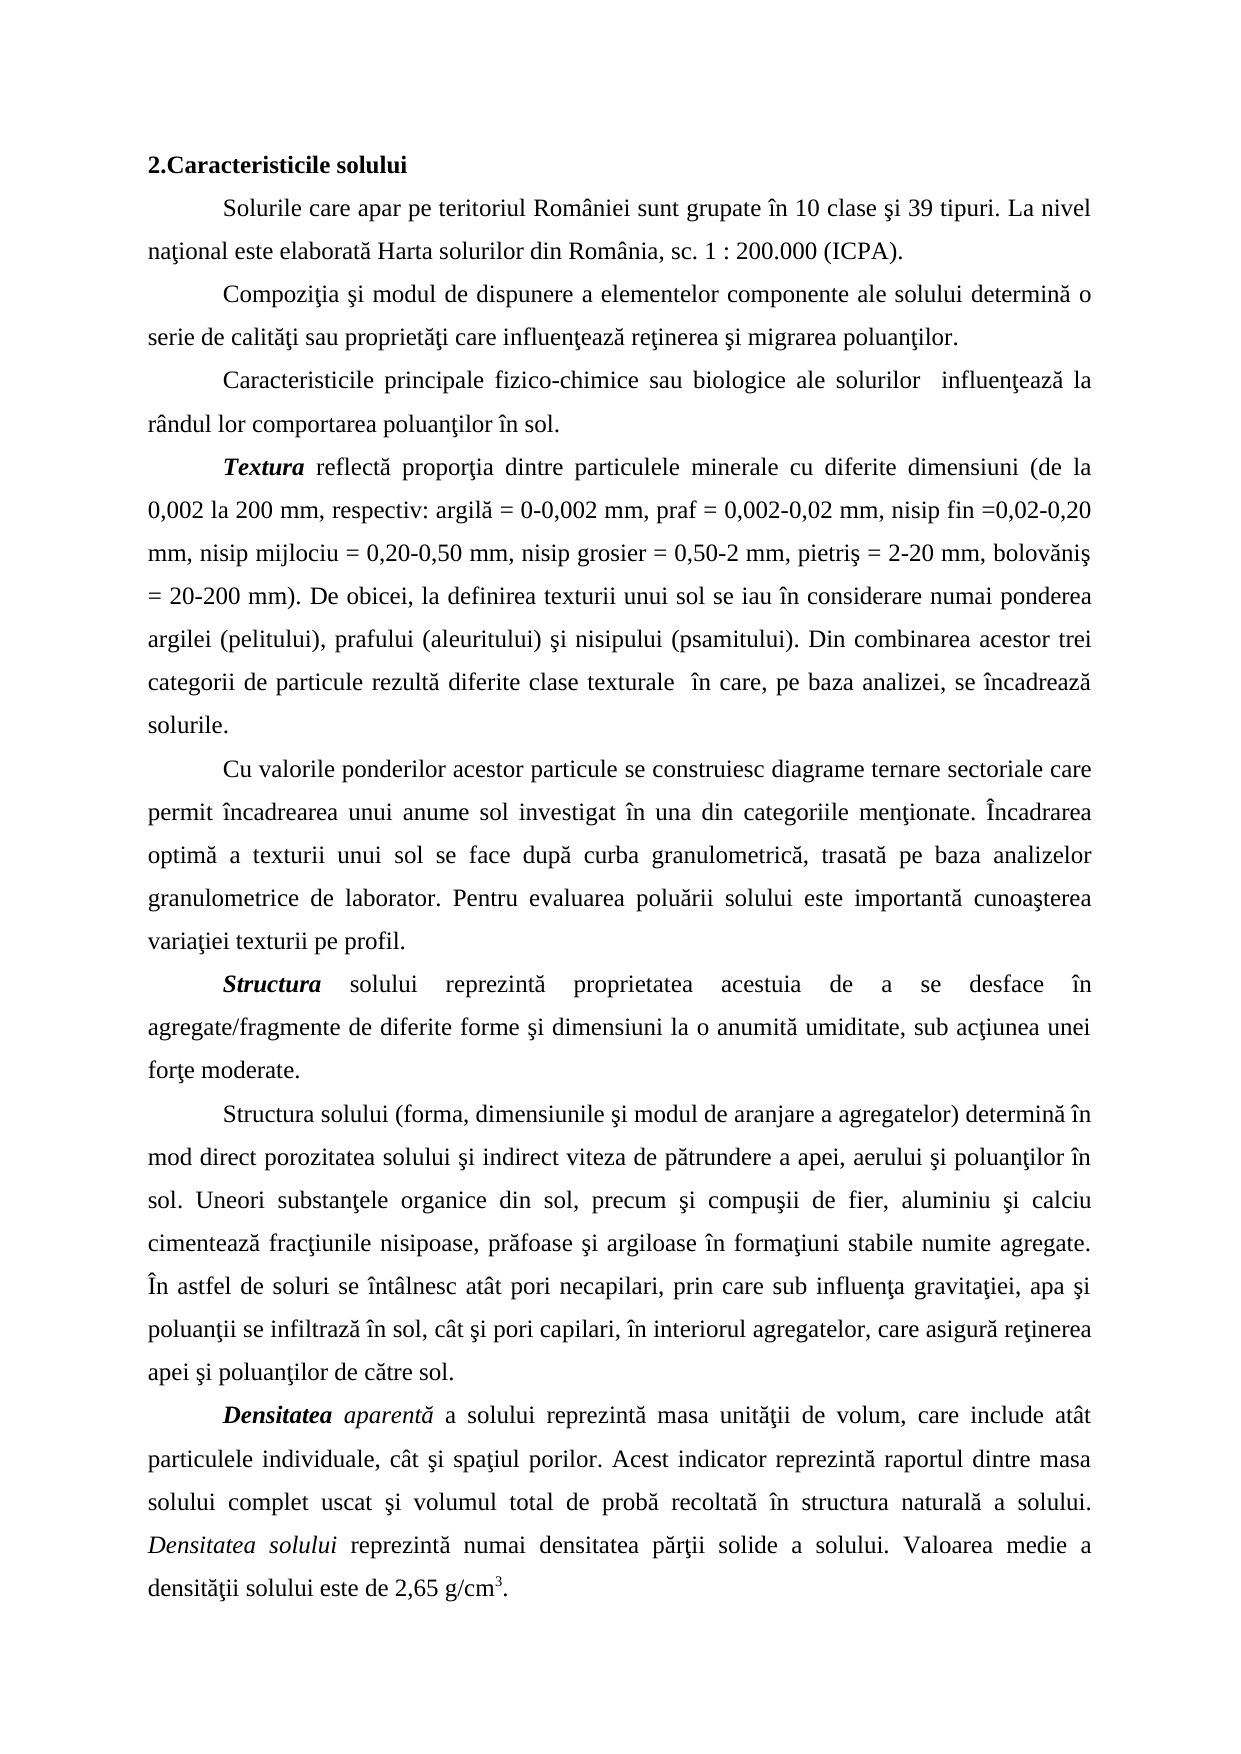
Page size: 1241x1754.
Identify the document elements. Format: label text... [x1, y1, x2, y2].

text Textura reflectă proporţia dintre particulele minerale cu diferite dimensiuni (de la 0,002 la 200 mm, respectiv: argilă = 0-0,002 mm, praf = 0,002-0,02 mm, nisip fin =0,02-0,20 mm, nisip mijlociu = 0,20-0,50 mm, nisip grosier = 0,50-2 mm, pietriş = 2-20 mm, bolovăniş = 20-200 mm). De obicei, la definirea texturii unui sol se iau în considerare numai ponderea argilei (pelitului), prafului (aleuritului) şi nisipului (psamitului). Din combinarea acestor trei categorii de particule rezultă diferite clase texturale în care, pe baza analizei, se încadrează solurile. [148, 452, 1092, 739]
text Solurile care apar pe teritoriul României sunt grupate în 10 clase şi 39 tipuri. La nivel naţional este elaborată Harta solurilor din România, sc. 1 : 200.000 (ICPA). [148, 193, 1092, 265]
text Cu valorile ponderilor acestor particule se construiesc diagrame ternare sectoriale care permit încadrearea unui anume sol investigat în una din categoriile menţionate. Încadrarea optimă a texturii unui sol se face după curba granulometrică, trasată pe baza analizelor granulometrice de laborator. Pentru evaluarea poluării solului este importantă cunoaşterea variaţiei texturii pe profil. [148, 754, 1092, 955]
text 2.Caracteristicile solului [148, 150, 1092, 179]
text Structura solului (forma, dimensiunile şi modul de aranjare a agregatelor) determină în mod direct porozitatea solului şi indirect viteza de pătrundere a apei, aerului şi poluanţilor în sol. Uneori substanţele organice din sol, precum şi compuşii de fier, aluminiu şi calciu cimentează fracţiunile nisipoase, prăfoase şi argiloase în formaţiuni stabile numite agregate. În astfel de soluri se întâlnesc atât pori necapilari, prin care sub influenţa gravitaţiei, apa şi poluanţii se infiltrază în sol, cât şi pori capilari, în interiorul agregatelor, care asigură reţinerea apei şi poluanţilor de către sol. [148, 1099, 1092, 1386]
text Caracteristicile principale fizico-chimice sau biologice ale solurilor influenţează la rândul lor comportarea poluanţilor în sol. [148, 366, 1092, 437]
text Compoziţia şi modul de dispunere a elementelor componente ale solului determină o serie de calităţi sau proprietăţi care influenţează reţinerea şi migrarea poluanţilor. [148, 279, 1092, 351]
text Structura solului reprezintă proprietatea acestuia de a se desface în agregate/fragmente de diferite forme şi dimensiuni la o anumită umiditate, sub acţiunea unei forţe moderate. [148, 969, 1092, 1084]
text Densitatea aparentă a solului reprezintă masa unităţii de volum, care include atât particulele individuale, cât şi spaţiul porilor. Acest indicator reprezintă raportul dintre masa solului complet uscat şi volumul total de probă recoltată în structura naturală a solului. Densitatea solului reprezintă numai densitatea părţii solide a solului. Valoarea medie a densităţii solului este de 2,65 g/cm3. [148, 1401, 1092, 1602]
